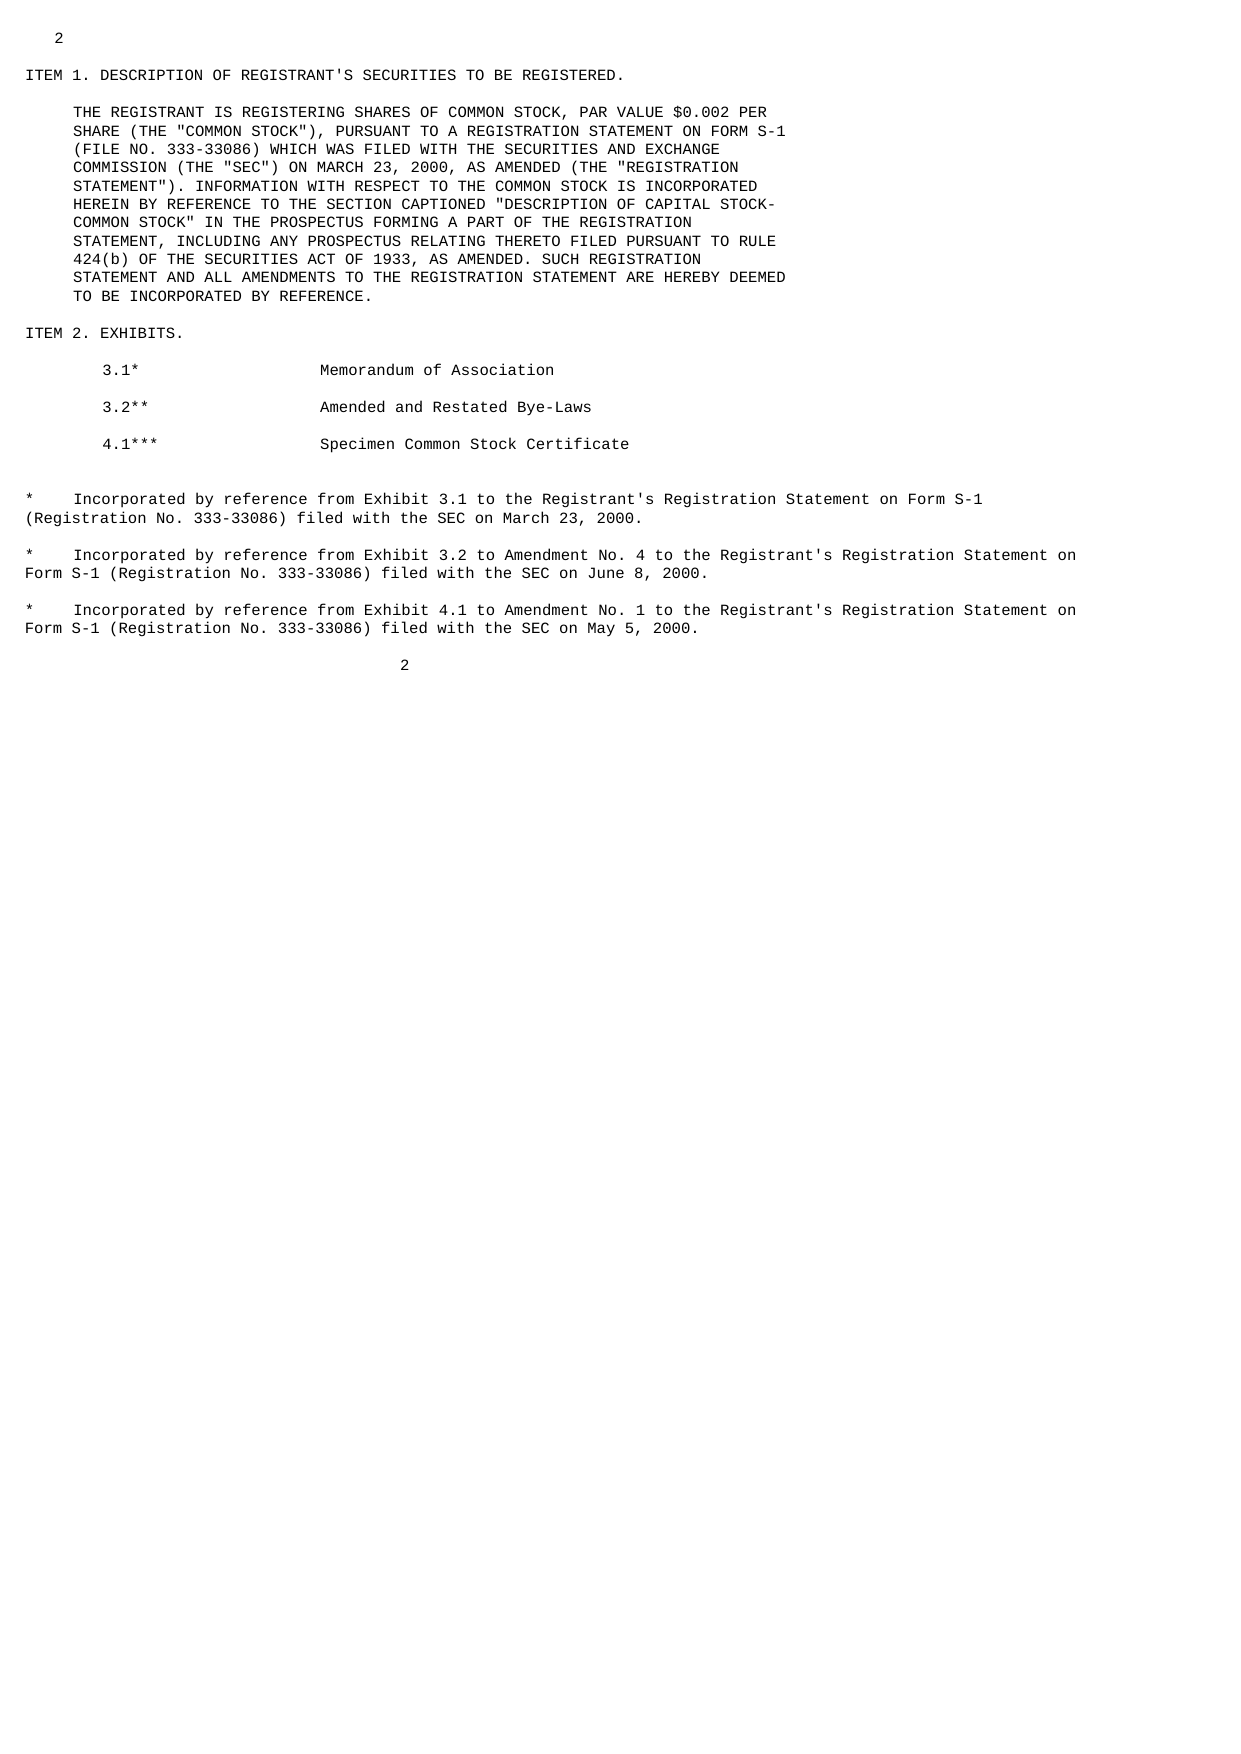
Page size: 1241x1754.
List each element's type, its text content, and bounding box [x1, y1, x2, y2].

text 2 [54, 31, 1090, 48]
list Incorporated by reference from Exhibit 4.1 to Amendment No. 1 to the Registrant's Registration Statement on Form S-1 (Registration No. 333-33086) filed with the SEC on May 5, 2000. [24, 602, 1090, 638]
table_cell Amended and Restated Bye-Laws [301, 380, 1168, 417]
table_cell Specimen Common Stock Certificate [301, 417, 1168, 454]
text 2 [400, 657, 1090, 675]
list Incorporated by reference from Exhibit 3.1 to the Registrant's Registration Statement on Form S-1 (Registration No. 333-33086) filed with the SEC on March 23, 2000. [24, 492, 1090, 528]
text ITEM 1. DESCRIPTION OF REGISTRANT'S SECURITIES TO BE REGISTERED. [25, 68, 1090, 85]
table_cell 4.1*** [102, 417, 301, 454]
table_cell 3.2** [102, 380, 301, 417]
text THE REGISTRANT IS REGISTERING SHARES OF COMMON STOCK, PAR VALUE $0.002 PER SHARE (THE "COMMON STOCK"), PURSUANT TO A REGISTRATION STATEMENT ON FORM S-1 (FILE NO. 333-33086) WHICH WAS FILED WITH THE SECURITIES AND EXCHANGE COMMISSION (THE "SEC") ON MARCH 23, 2000, AS AMENDED (THE "REGISTRATION STATEMENT"). INFORMATION WITH RESPECT TO THE COMMON STOCK IS INCORPORATED HEREIN BY REFERENCE TO THE SECTION CAPTIONED "DESCRIPTION OF CAPITAL STOCK-COMMON STOCK" IN THE PROSPECTUS FORMING A PART OF THE REGISTRATION STATEMENT, INCLUDING ANY PROSPECTUS RELATING THERETO FILED PURSUANT TO RULE 424(b) OF THE SECURITIES ACT OF 1933, AS AMENDED. SUCH REGISTRATION STATEMENT AND ALL AMENDMENTS TO THE REGISTRATION STATEMENT ARE HEREBY DEEMED TO BE INCORPORATED BY REFERENCE. [73, 105, 794, 306]
table_header 3.1* [102, 362, 301, 380]
list Incorporated by reference from Exhibit 3.2 to Amendment No. 4 to the Registrant's Registration Statement on Form S-1 (Registration No. 333-33086) filed with the SEC on June 8, 2000. [24, 547, 1090, 583]
table_header Memorandum of Association [301, 362, 1168, 380]
text ITEM 2. EXHIBITS. [25, 325, 1090, 343]
